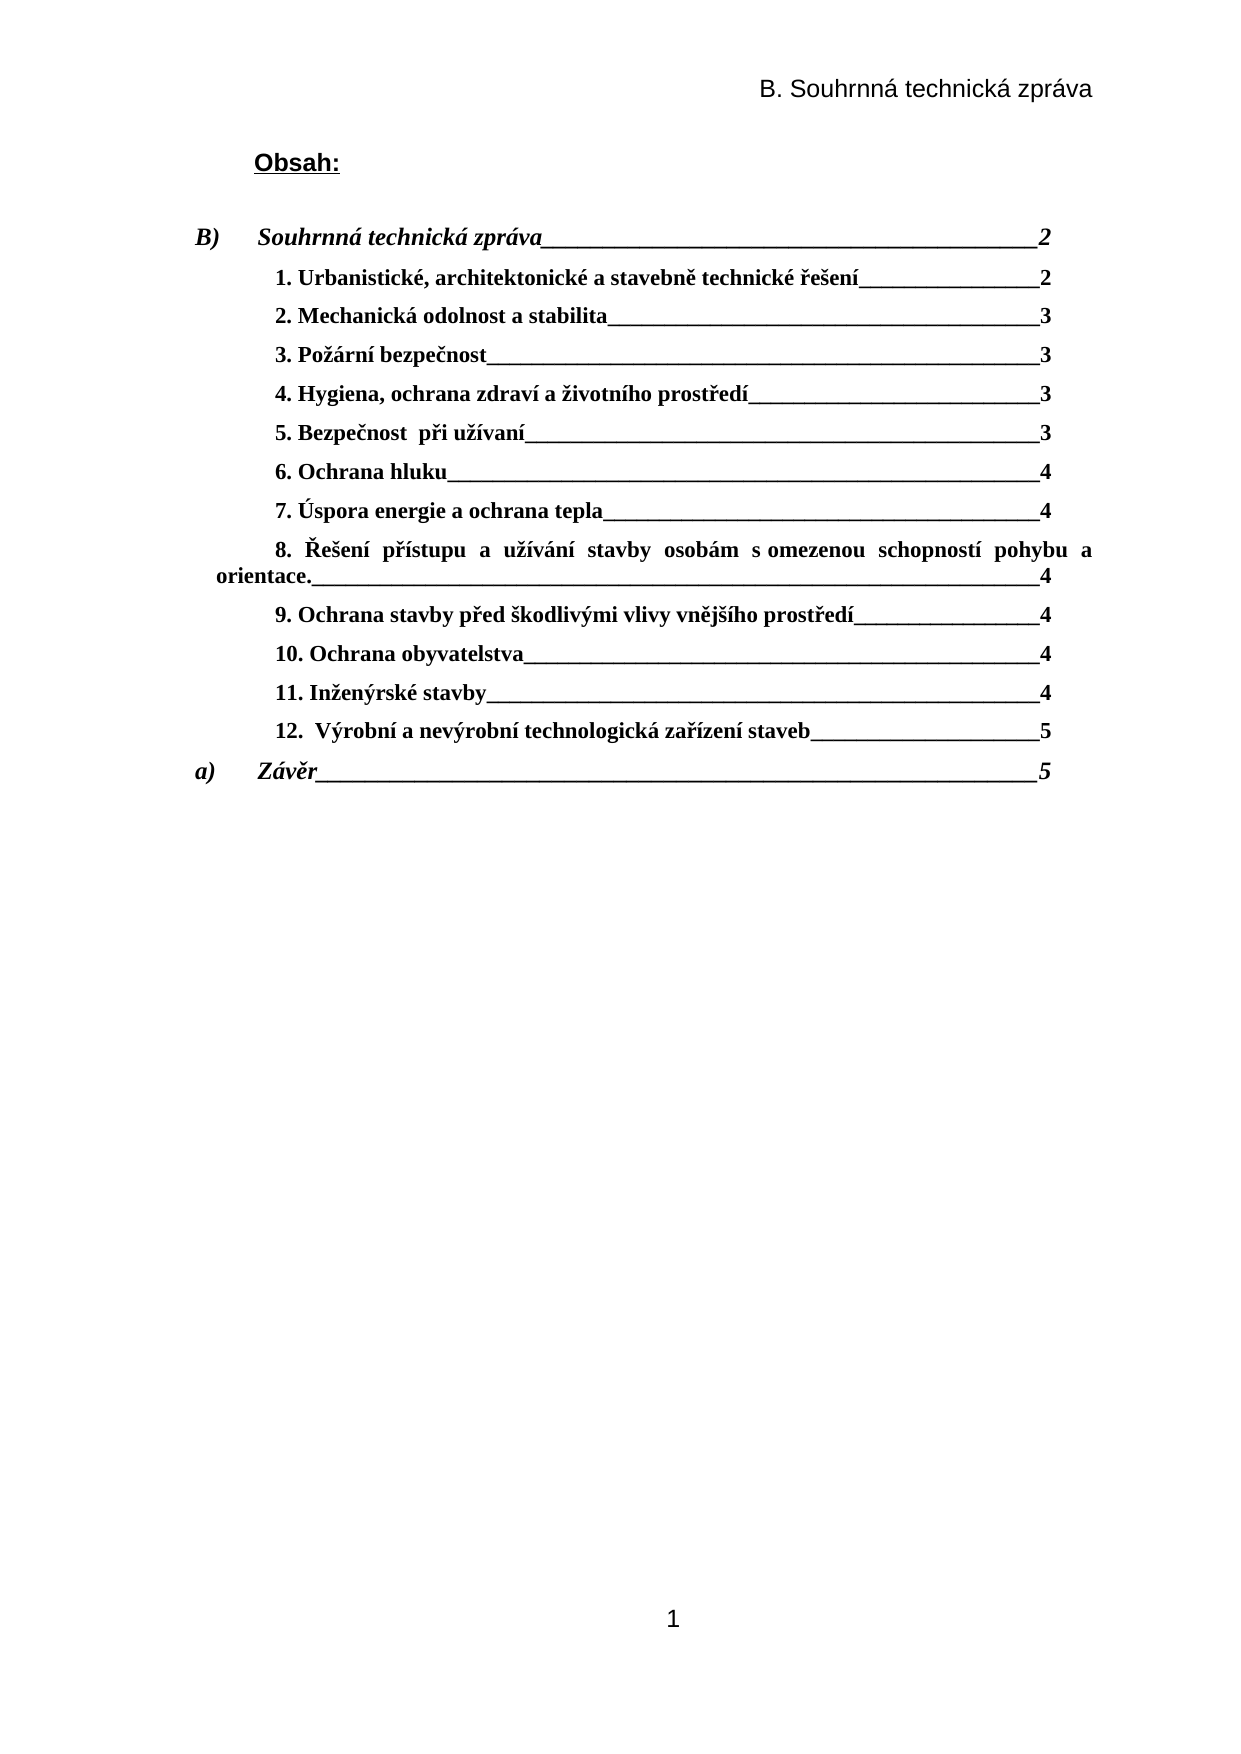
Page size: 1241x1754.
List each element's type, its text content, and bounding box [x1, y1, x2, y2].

text 8. Řešení přístupu a užívání stavby osobám s omezenou schopností pohybu a orientace. 4 [216, 536, 1093, 588]
text 11. Inženýrské stavby 4 [216, 679, 1093, 705]
text 6. Ochrana hluku 4 [216, 458, 1093, 484]
text 1. Urbanistické, architektonické a stavebně technické řešení 2 [216, 264, 1093, 290]
text 5. Bezpečnost při užívaní 3 [216, 419, 1093, 446]
text 2. Mechanická odolnost a stabilita 3 [216, 303, 1093, 329]
text a) Závěr 5 [195, 756, 1093, 785]
text 7. Úspora energie a ochrana tepla 4 [216, 497, 1093, 523]
text Obsah: [195, 148, 1093, 176]
text 3. Požární bezpečnost 3 [216, 341, 1093, 368]
text 4. Hygiena, ochrana zdraví a životního prostředí 3 [216, 380, 1093, 407]
text 10. Ochrana obyvatelstva 4 [216, 640, 1093, 666]
text 12. Výrobní a nevýrobní technologická zařízení staveb 5 [216, 717, 1093, 744]
text 9. Ochrana stavby před škodlivými vlivy vnějšího prostředí 4 [216, 601, 1093, 627]
text B) Souhrnná technická zpráva 2 [195, 222, 1093, 251]
